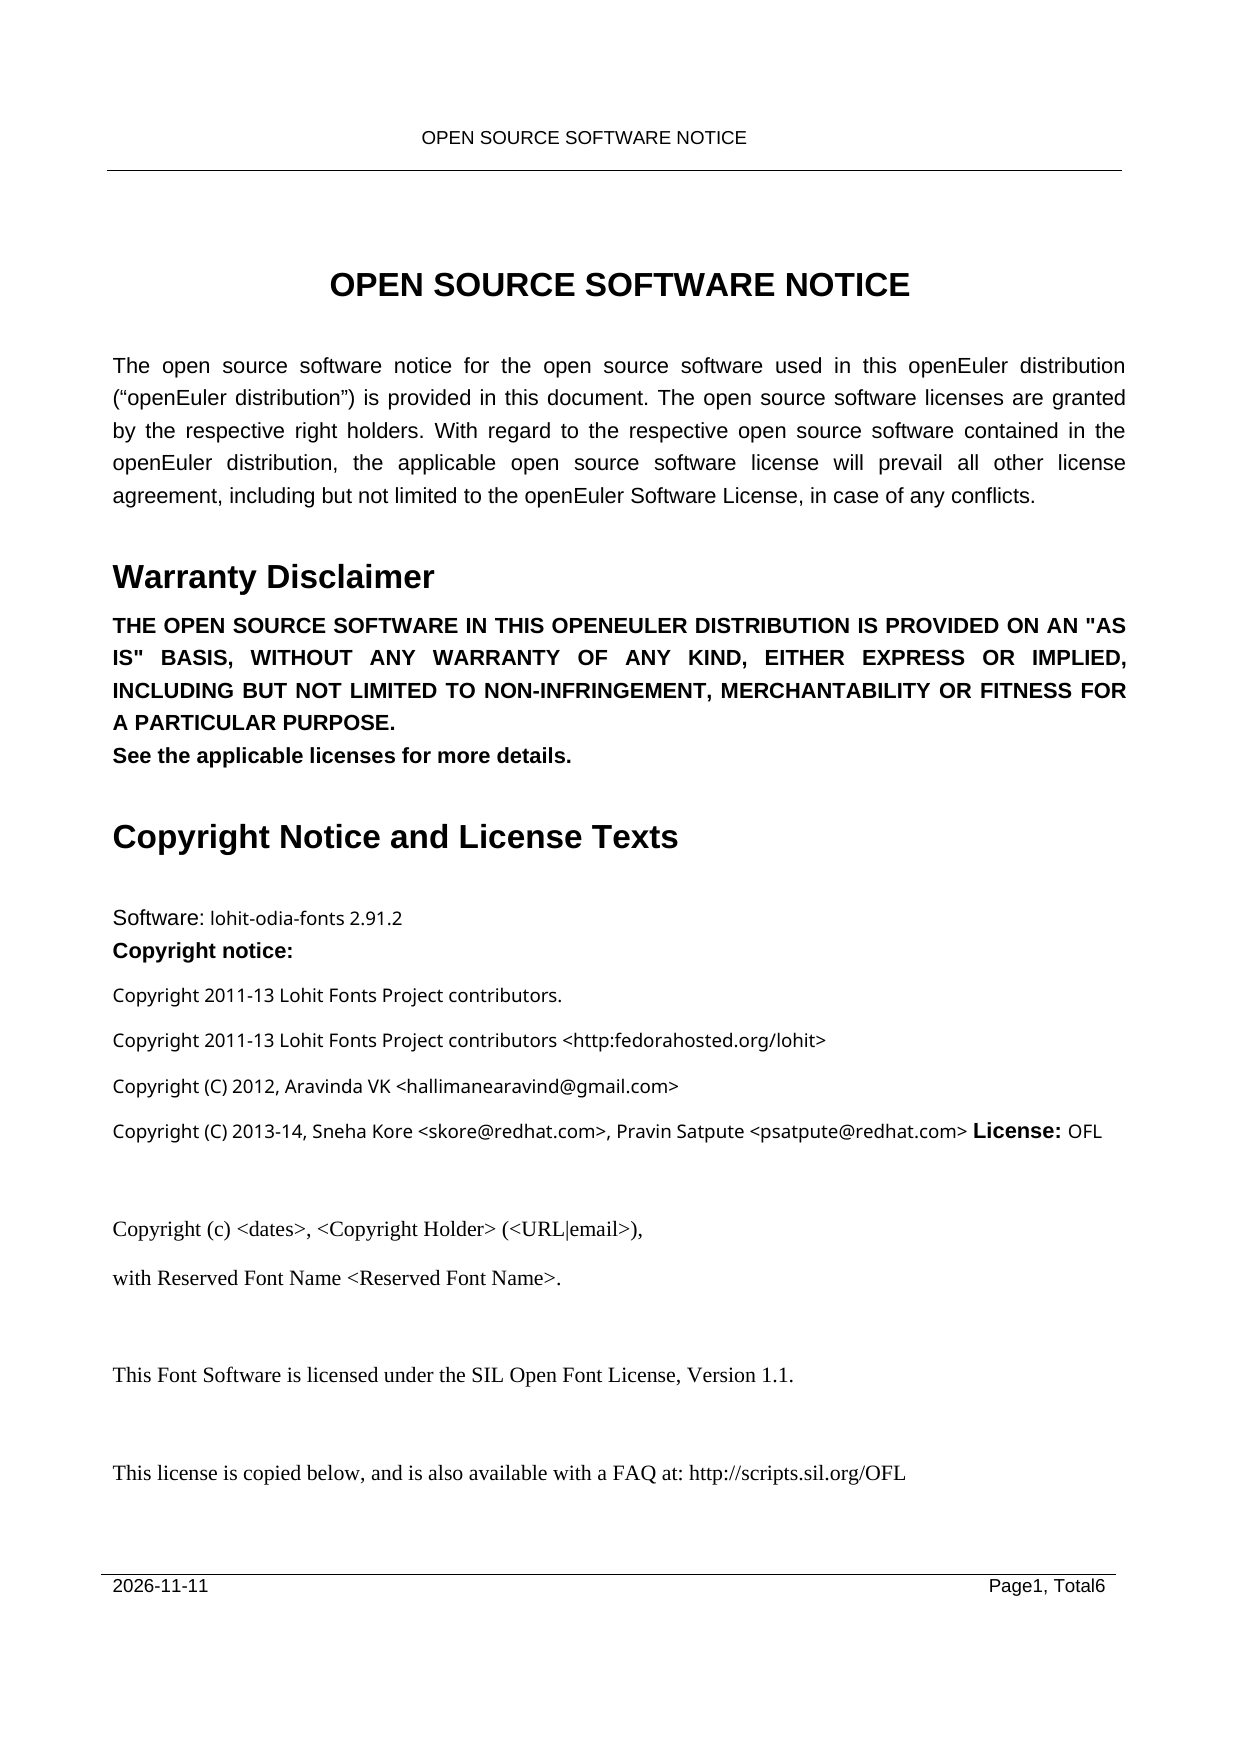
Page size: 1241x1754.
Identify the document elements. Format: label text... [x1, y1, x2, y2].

text THE OPEN SOURCE SOFTWARE IN THIS OPENEULER DISTRIBUTION IS PROVIDED ON AN "AS IS" BASIS, WITHOUT ANY WARRANTY OF ANY KIND, EITHER EXPRESS OR IMPLIED, INCLUDING BUT NOT LIMITED TO NON-INFRINGEMENT, MERCHANTABILITY OR FITNESS FOR A PARTICULAR PURPOSE. See the applicable licenses for more details. [112, 609, 1128, 771]
text Warranty Disclaimer [112, 544, 1128, 609]
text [112, 1115, 1128, 1488]
text Software: lohit-odia-fonts 2.91.2 [112, 901, 1128, 934]
text Copyright 2011-13 Lohit Fonts Project contributors. [112, 979, 1128, 1012]
text Copyright (C) 2012, Aravinda VK <hallimanearavind@gmail.com> [112, 1069, 1128, 1102]
text OPEN SOURCE SOFTWARE NOTICE [112, 251, 1128, 316]
text The open source software notice for the open source software used in this openEuler distribution (“openEuler distribution”) is provided in this document. The open source software licenses are granted by the respective right holders. With regard to the respective open source software contained in the openEuler distribution, the applicable open source software license will prevail all other license agreement, including but not limited to the openEuler Software License, in case of any conflicts. [112, 349, 1128, 511]
text Copyright notice: [112, 934, 1128, 966]
text Copyright Notice and License Texts [112, 804, 1128, 869]
text Copyright 2011-13 Lohit Fonts Project contributors <http:fedorahosted.org/lohit> [112, 1024, 1128, 1057]
